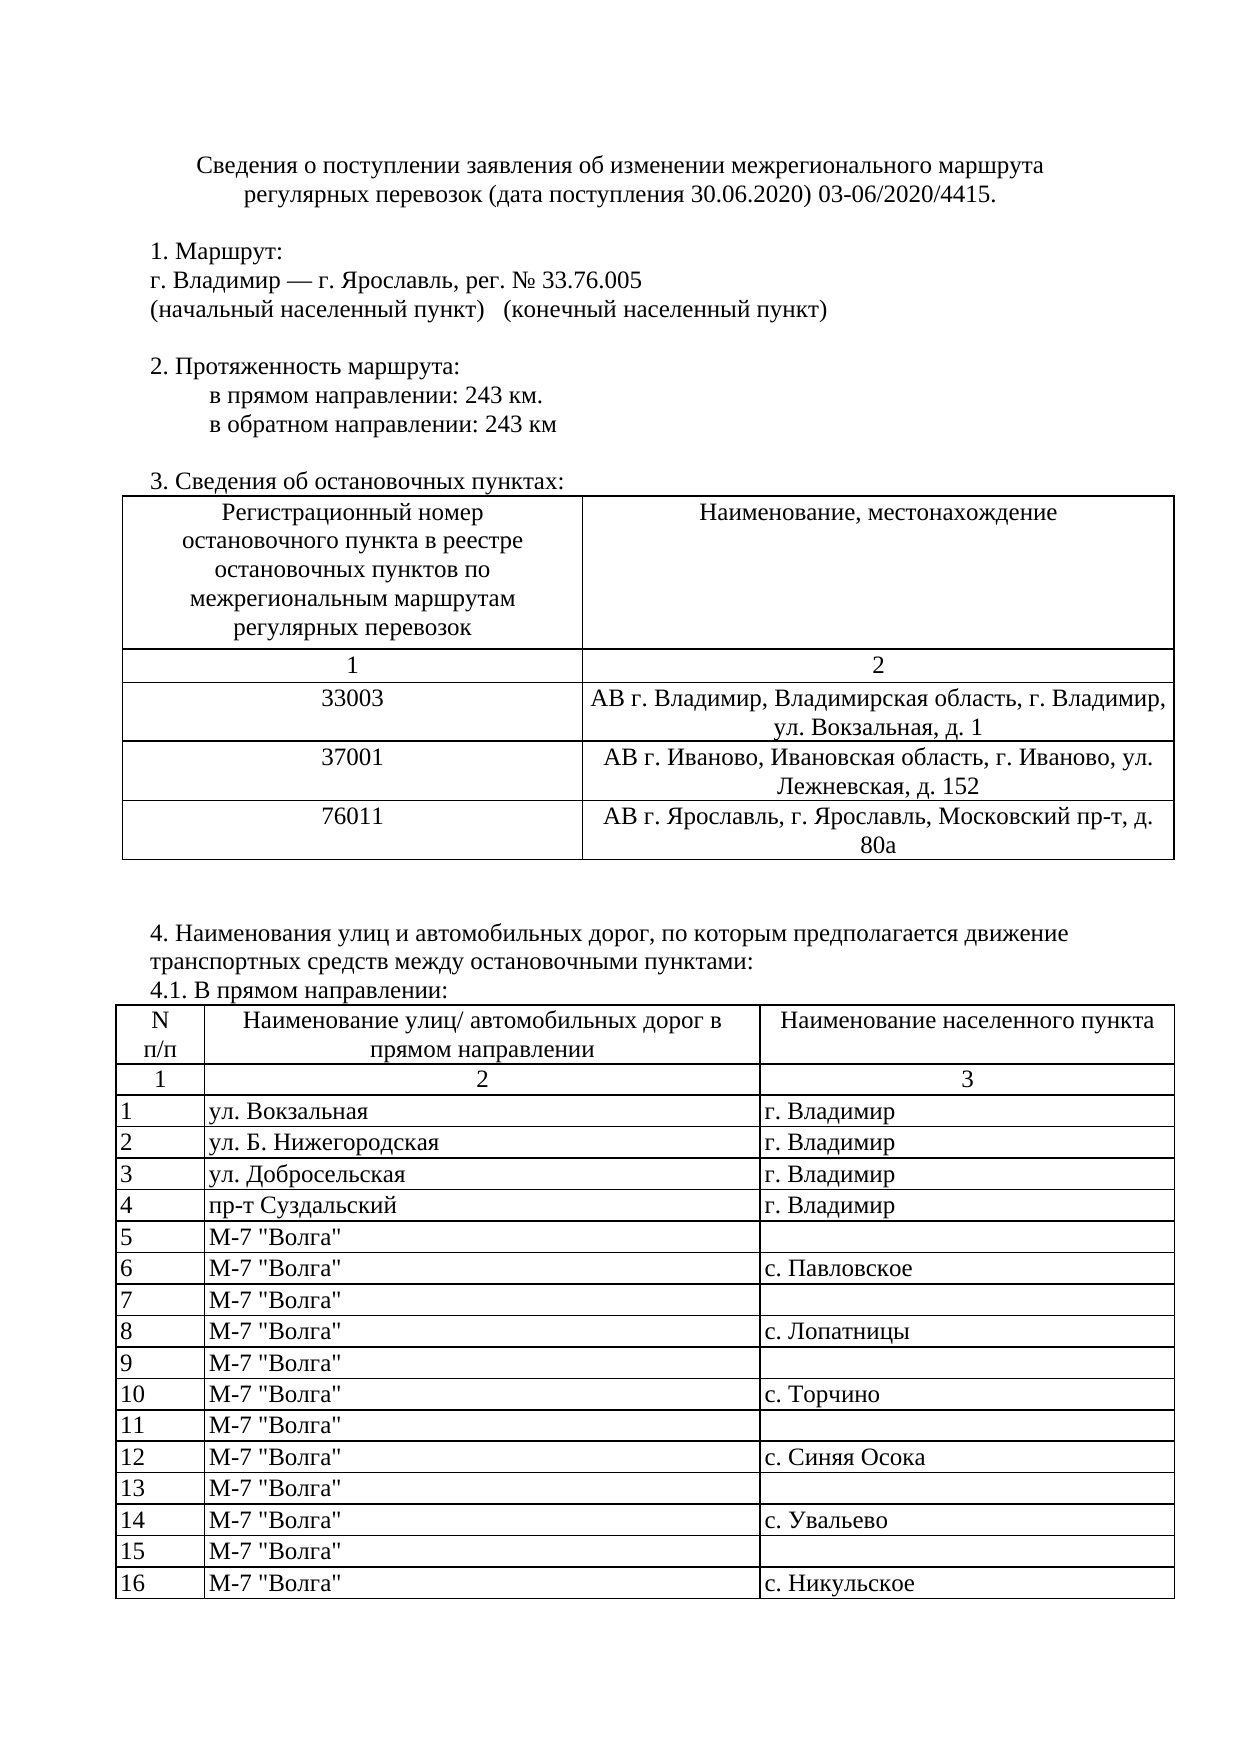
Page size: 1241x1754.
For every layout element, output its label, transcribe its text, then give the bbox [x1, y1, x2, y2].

table_cell [761, 1285, 1174, 1314]
table_cell 6 [117, 1253, 204, 1283]
table_cell ул. Добросельская [205, 1159, 759, 1189]
table_cell М-7 "Волга" [205, 1253, 759, 1283]
table_cell с. Синяя Осока [761, 1442, 1174, 1472]
table_cell 37001 [123, 742, 582, 799]
table_cell ул. Б. Нижегородская [205, 1127, 759, 1157]
table_cell АВ г. Иваново, Ивановская область, г. Иваново, ул. Лежневская, д. 152 [583, 742, 1173, 799]
table_cell 10 [117, 1379, 204, 1409]
table_cell 3 [117, 1159, 204, 1189]
table_header Наименование улиц/ автомобильных дорог в прямом направлении [205, 1006, 759, 1063]
table_cell 1 [117, 1096, 204, 1126]
table_cell 5 [117, 1222, 204, 1252]
table_cell 11 [117, 1411, 204, 1440]
table_cell 14 [117, 1505, 204, 1535]
table_cell г. Владимир [761, 1159, 1174, 1189]
table_cell пр-т Суздальский [205, 1190, 759, 1220]
table_cell с. Торчино [761, 1379, 1174, 1409]
text 1. Маршрут: [150, 236, 1090, 265]
table_cell М-7 "Волга" [205, 1568, 759, 1598]
table_cell М-7 "Волга" [205, 1285, 759, 1314]
table_cell [761, 1536, 1174, 1566]
table_header Наименование, местонахождение [583, 497, 1173, 648]
table_cell ул. Вокзальная [205, 1096, 759, 1126]
table_cell М-7 "Волга" [205, 1536, 759, 1566]
text (начальный населенный пункт) (конечный населенный пункт) [150, 294, 1090, 322]
table_cell М-7 "Волга" [205, 1473, 759, 1503]
table_cell 2 [117, 1127, 204, 1157]
text в прямом направлении: 243 км. [150, 380, 1090, 409]
table_cell 16 [117, 1568, 204, 1598]
table_cell М-7 "Волга" [205, 1411, 759, 1440]
table_cell М-7 "Волга" [205, 1442, 759, 1472]
table_cell с. Павловское [761, 1253, 1174, 1283]
table_cell [761, 1411, 1174, 1440]
table_cell [761, 1473, 1174, 1503]
table_cell 2 [583, 650, 1173, 681]
table_cell 33003 [123, 683, 582, 740]
text в обратном направлении: 243 км [150, 409, 1090, 437]
table_cell 1 [117, 1065, 204, 1094]
table_cell 1 [123, 650, 582, 681]
table_cell [761, 1348, 1174, 1377]
table_cell 2 [205, 1065, 759, 1094]
table_cell г. Владимир [761, 1127, 1174, 1157]
table_cell 76011 [123, 801, 582, 858]
table_cell М-7 "Волга" [205, 1316, 759, 1346]
table_cell 4 [117, 1190, 204, 1220]
table_cell М-7 "Волга" [205, 1222, 759, 1252]
table_cell 8 [117, 1316, 204, 1346]
table_cell с. Лопатницы [761, 1316, 1174, 1346]
text г. Владимир — г. Ярославль, рег. № 33.76.005 [150, 265, 1090, 294]
table_cell [761, 1222, 1174, 1252]
table_cell 7 [117, 1285, 204, 1314]
table_header N п/п [117, 1006, 204, 1063]
table_cell М-7 "Волга" [205, 1348, 759, 1377]
table_cell 9 [117, 1348, 204, 1377]
table_cell 3 [761, 1065, 1174, 1094]
table_cell М-7 "Волга" [205, 1505, 759, 1535]
table_cell АВ г. Ярославль, г. Ярославль, Московский пр-т, д. 80а [583, 801, 1173, 858]
table_cell г. Владимир [761, 1190, 1174, 1220]
table_cell М-7 "Волга" [205, 1379, 759, 1409]
text 3. Сведения об остановочных пунктах: [150, 466, 1090, 495]
table_header Наименование населенного пункта [761, 1006, 1174, 1063]
table_cell с. Увальево [761, 1505, 1174, 1535]
table_cell АВ г. Владимир, Владимирская область, г. Владимир, ул. Вокзальная, д. 1 [583, 683, 1173, 740]
table_cell 15 [117, 1536, 204, 1566]
table_cell с. Никульское [761, 1568, 1174, 1598]
text 4. Наименования улиц и автомобильных дорог, по которым предполагается движение транспортных средств между остановочными пунктами: [150, 918, 1090, 975]
text Сведения о поступлении заявления об изменении межрегионального маршрута регулярных перевозок (дата поступления 30.06.2020) 03-06/2020/4415. [150, 150, 1090, 207]
table_cell 12 [117, 1442, 204, 1472]
text 2. Протяженность маршрута: [150, 351, 1090, 380]
table_cell г. Владимир [761, 1096, 1174, 1126]
table_cell 13 [117, 1473, 204, 1503]
table_header Регистрационный номер остановочного пункта в реестре остановочных пунктов по межрегиональным маршрутам регулярных перевозок [123, 497, 582, 648]
text 4.1. В прямом направлении: [150, 975, 1090, 1004]
